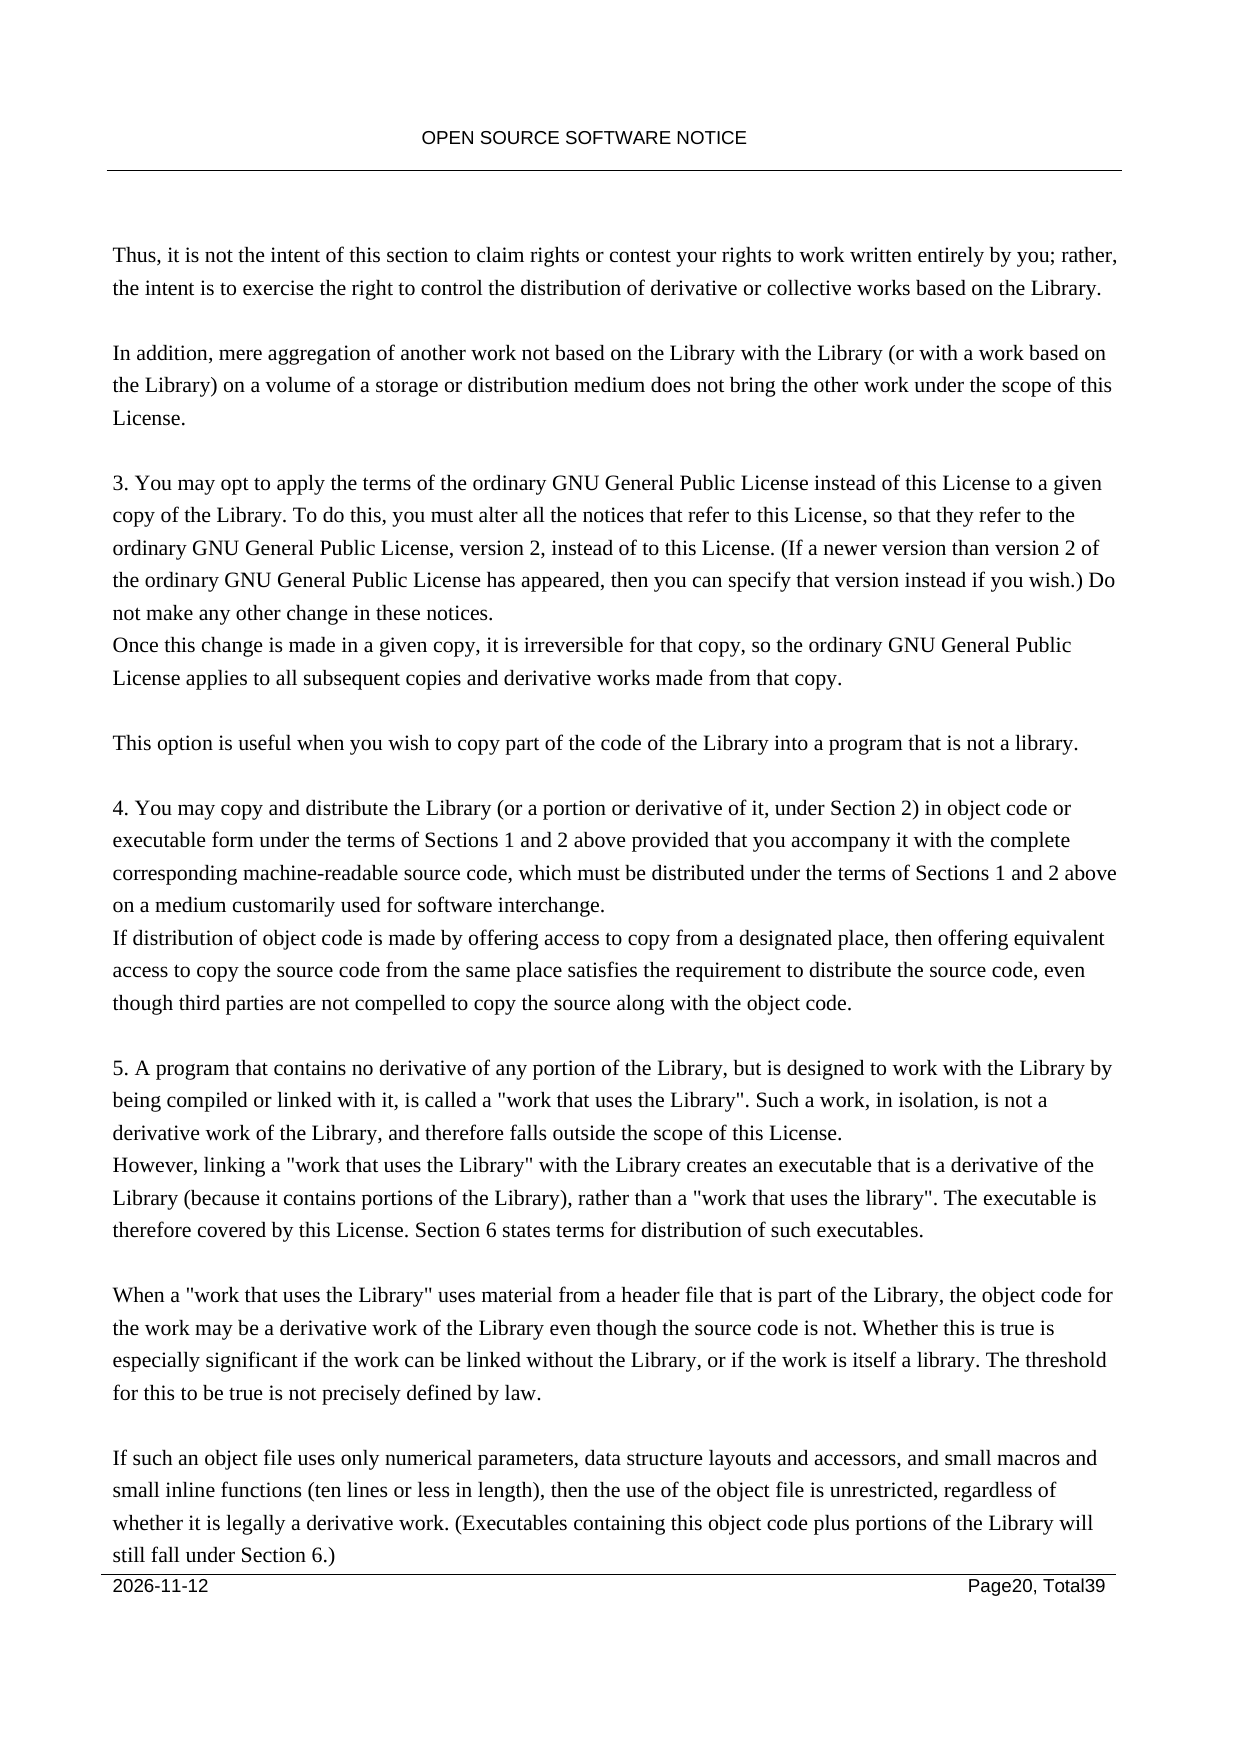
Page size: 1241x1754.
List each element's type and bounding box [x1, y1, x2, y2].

text [112, 206, 1128, 1571]
